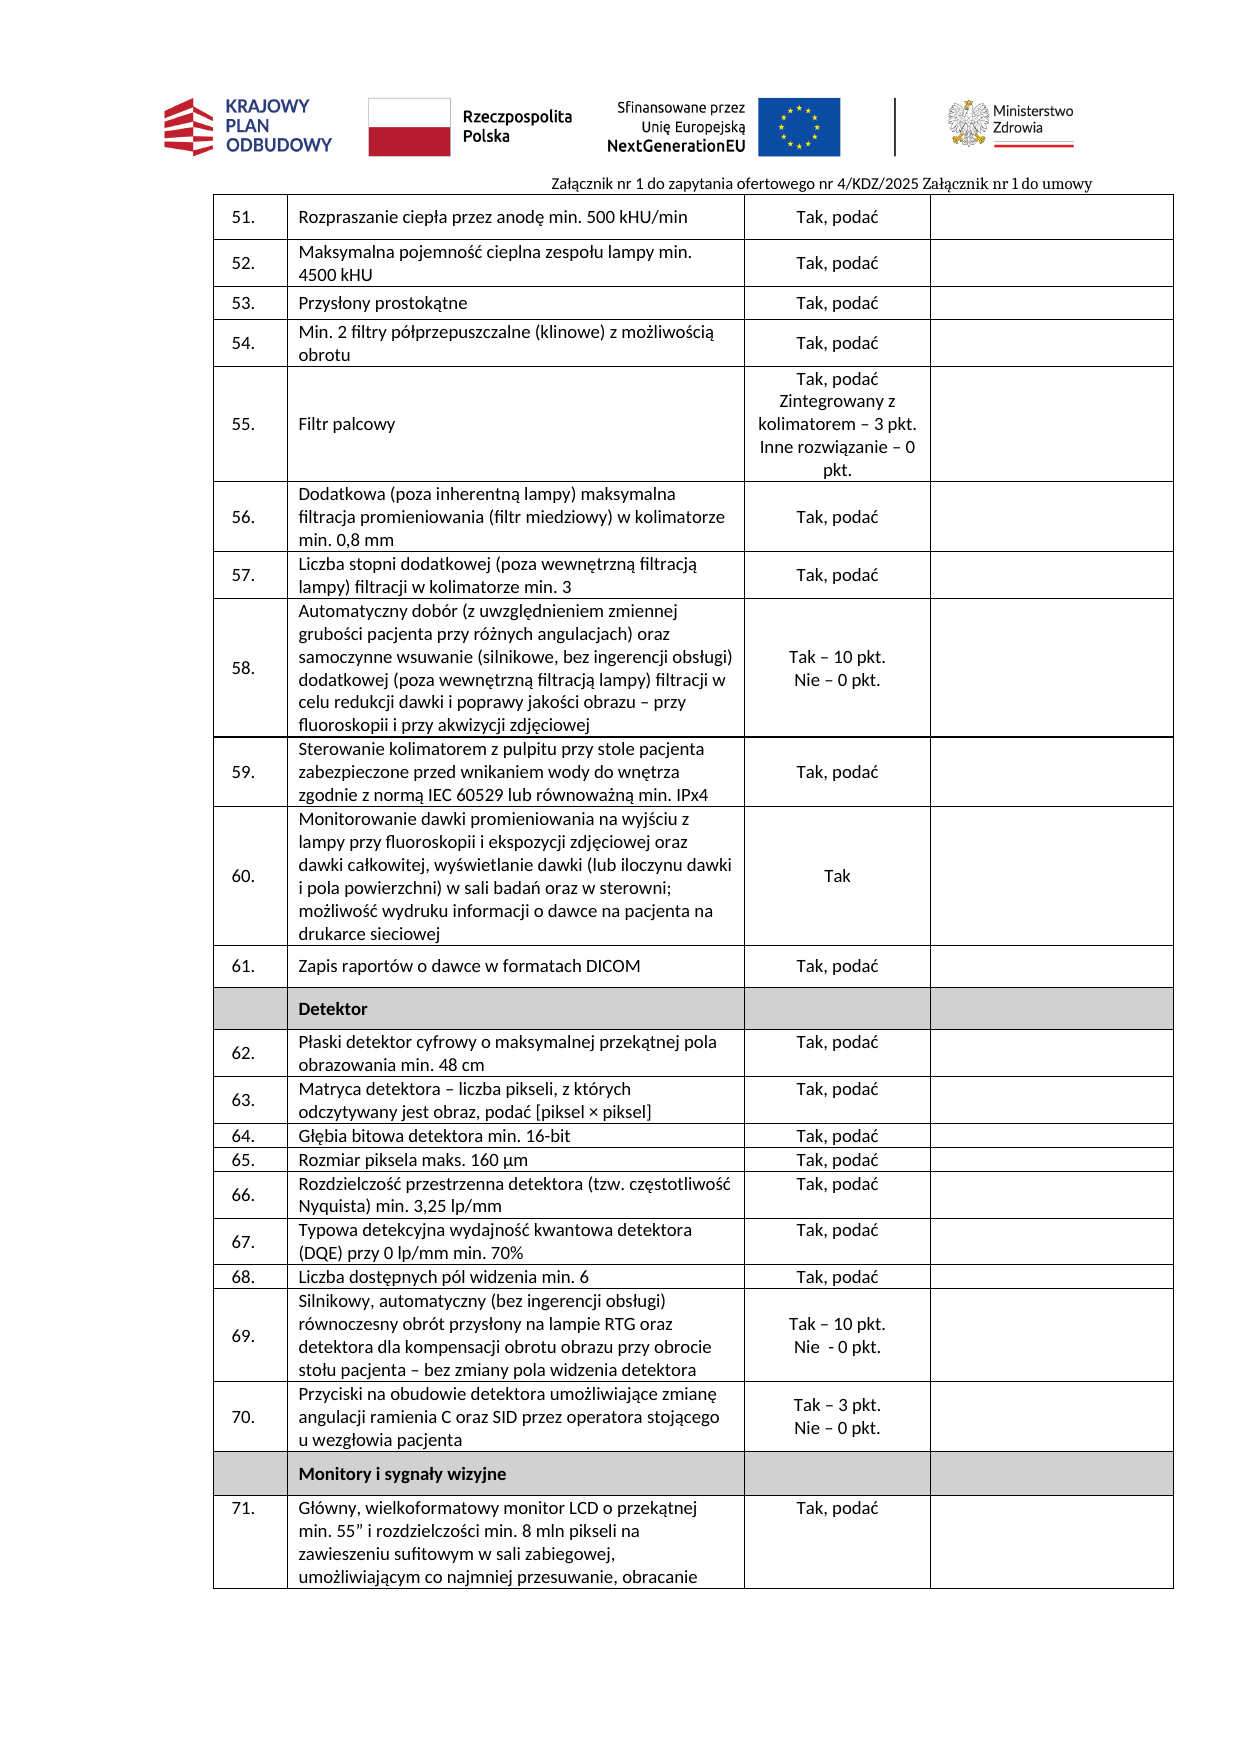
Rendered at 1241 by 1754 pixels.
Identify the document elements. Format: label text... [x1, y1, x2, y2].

table_cell [214, 1030, 287, 1076]
table_cell Tak, podać [745, 1030, 930, 1076]
table_cell [931, 482, 1173, 551]
table_cell [214, 1077, 287, 1123]
table_cell Min. 2 filtry półprzepuszczalne (klinowe) z możliwością obrotu [288, 320, 744, 366]
table_cell Monitory i sygnały wizyjne [288, 1452, 744, 1495]
table_cell Tak, podać [745, 738, 930, 806]
table_cell [931, 946, 1173, 987]
table_cell Rozpraszanie ciepła przez anodę min. 500 kHU/min [288, 195, 744, 239]
table_cell [214, 320, 287, 366]
table_cell Tak, podać [745, 1265, 930, 1288]
table_cell [931, 988, 1173, 1029]
table_cell Tak, podać [745, 1172, 930, 1217]
table_cell Zapis raportów o dawce w formatach DICOM [288, 946, 744, 987]
table_cell [214, 1496, 287, 1588]
table_cell [931, 1289, 1173, 1381]
table_cell [214, 1124, 287, 1147]
table_cell Liczba dostępnych pól widzenia min. 6 [288, 1265, 744, 1288]
table_cell Liczba stopni dodatkowej (poza wewnętrzną filtracją lampy) filtracji w kolimatorze min. 3 [288, 552, 744, 598]
table_cell Tak, podać [745, 1124, 930, 1147]
table_cell Tak, podać [745, 1077, 930, 1123]
table_cell Typowa detekcyjna wydajność kwantowa detektora (DQE) przy 0 lp/mm min. 70% [288, 1219, 744, 1264]
table_cell [931, 240, 1173, 286]
table_cell Płaski detektor cyfrowy o maksymalnej przekątnej pola obrazowania min. 48 cm [288, 1030, 744, 1076]
table_cell [931, 1030, 1173, 1076]
table_cell [745, 988, 930, 1029]
table_cell [931, 552, 1173, 598]
table_cell [214, 946, 287, 987]
table_cell [214, 287, 287, 319]
table_cell Monitorowanie dawki promieniowania na wyjściu z lampy przy fluoroskopii i ekspozycji zdjęciowej oraz dawki całkowitej, wyświetlanie dawki (lub iloczynu dawki i pola powierzchni) w sali badań oraz w sterowni; możliwość wydruku informacji o dawce na pacjenta na drukarce sieciowej [288, 807, 744, 945]
table_cell [214, 1172, 287, 1217]
table_cell Tak, podać [745, 1496, 930, 1588]
table_cell [214, 1382, 287, 1451]
table_cell [931, 367, 1173, 481]
table_cell [214, 1289, 287, 1381]
table_cell [214, 195, 287, 239]
table_cell [931, 1496, 1173, 1588]
table_cell Tak, podać [745, 240, 930, 286]
table_cell [214, 367, 287, 481]
table_cell [931, 1172, 1173, 1217]
table_cell Tak, podać [745, 320, 930, 366]
table_cell Rozmiar piksela maks. 160 µm [288, 1148, 744, 1171]
table_cell [931, 1382, 1173, 1451]
table_cell [931, 1077, 1173, 1123]
table_cell Tak, podać [745, 1148, 930, 1171]
table_cell Tak, podać [745, 552, 930, 598]
table_cell [214, 1265, 287, 1288]
table_cell [214, 240, 287, 286]
table_cell [931, 738, 1173, 806]
table_cell [214, 1148, 287, 1171]
table_cell [214, 1219, 287, 1264]
table_cell Tak – 10 pkt. Nie - 0 pkt. [745, 1289, 930, 1381]
table_cell Tak, podać [745, 1219, 930, 1264]
table_cell [931, 1148, 1173, 1171]
table_cell [214, 1452, 287, 1495]
table_cell [931, 1452, 1173, 1495]
table_cell Tak, podać [745, 195, 930, 239]
table_cell Tak – 10 pkt. Nie – 0 pkt. [745, 599, 930, 736]
table_cell [214, 988, 287, 1029]
table_cell Przysłony prostokątne [288, 287, 744, 319]
table_cell Rozdzielczość przestrzenna detektora (tzw. częstotliwość Nyquista) min. 3,25 lp/mm [288, 1172, 744, 1217]
table_cell Tak, podać Zintegrowany z kolimatorem – 3 pkt. Inne rozwiązanie – 0 pkt. [745, 367, 930, 481]
table_cell [931, 599, 1173, 736]
table_cell Przyciski na obudowie detektora umożliwiające zmianę angulacji ramienia C oraz SID przez operatora stojącego u wezgłowia pacjenta [288, 1382, 744, 1451]
table_cell Matryca detektora – liczba pikseli, z których odczytywany jest obraz, podać [piksel × piksel] [288, 1077, 744, 1123]
table_cell [214, 482, 287, 551]
table_cell [214, 552, 287, 598]
table_cell [931, 287, 1173, 319]
table_cell Silnikowy, automatyczny (bez ingerencji obsługi) równoczesny obrót przysłony na lampie RTG oraz detektora dla kompensacji obrotu obrazu przy obrocie stołu pacjenta – bez zmiany pola widzenia detektora [288, 1289, 744, 1381]
table_cell [214, 599, 287, 736]
table_cell [214, 807, 287, 945]
table_cell Tak, podać [745, 287, 930, 319]
table_cell Filtr palcowy [288, 367, 744, 481]
table_cell [931, 320, 1173, 366]
table_cell Sterowanie kolimatorem z pulpitu przy stole pacjenta zabezpieczone przed wnikaniem wody do wnętrza zgodnie z normą IEC 60529 lub równoważną min. IPx4 [288, 738, 744, 806]
table_cell [931, 807, 1173, 945]
table_cell Maksymalna pojemność cieplna zespołu lampy min. 4500 kHU [288, 240, 744, 286]
table_cell Tak [745, 807, 930, 945]
table_cell [214, 738, 287, 806]
table_cell Głębia bitowa detektora min. 16-bit [288, 1124, 744, 1147]
table_cell [745, 1452, 930, 1495]
table_cell Dodatkowa (poza inherentną lampy) maksymalna filtracja promieniowania (filtr miedziowy) w kolimatorze min. 0,8 mm [288, 482, 744, 551]
table_cell [931, 1124, 1173, 1147]
table_cell Tak, podać [745, 946, 930, 987]
picture [147, 73, 1093, 174]
table_cell [931, 1265, 1173, 1288]
table_cell Tak – 3 pkt. Nie – 0 pkt. [745, 1382, 930, 1451]
table_cell Detektor [288, 988, 744, 1029]
table_cell [931, 195, 1173, 239]
table_cell Tak, podać [745, 482, 930, 551]
table_cell Automatyczny dobór (z uwzględnieniem zmiennej grubości pacjenta przy różnych angulacjach) oraz samoczynne wsuwanie (silnikowe, bez ingerencji obsługi) dodatkowej (poza wewnętrzną filtracją lampy) filtracji w celu redukcji dawki i poprawy jakości obrazu – przy fluoroskopii i przy akwizycji zdjęciowej [288, 599, 744, 736]
table_cell [931, 1219, 1173, 1264]
